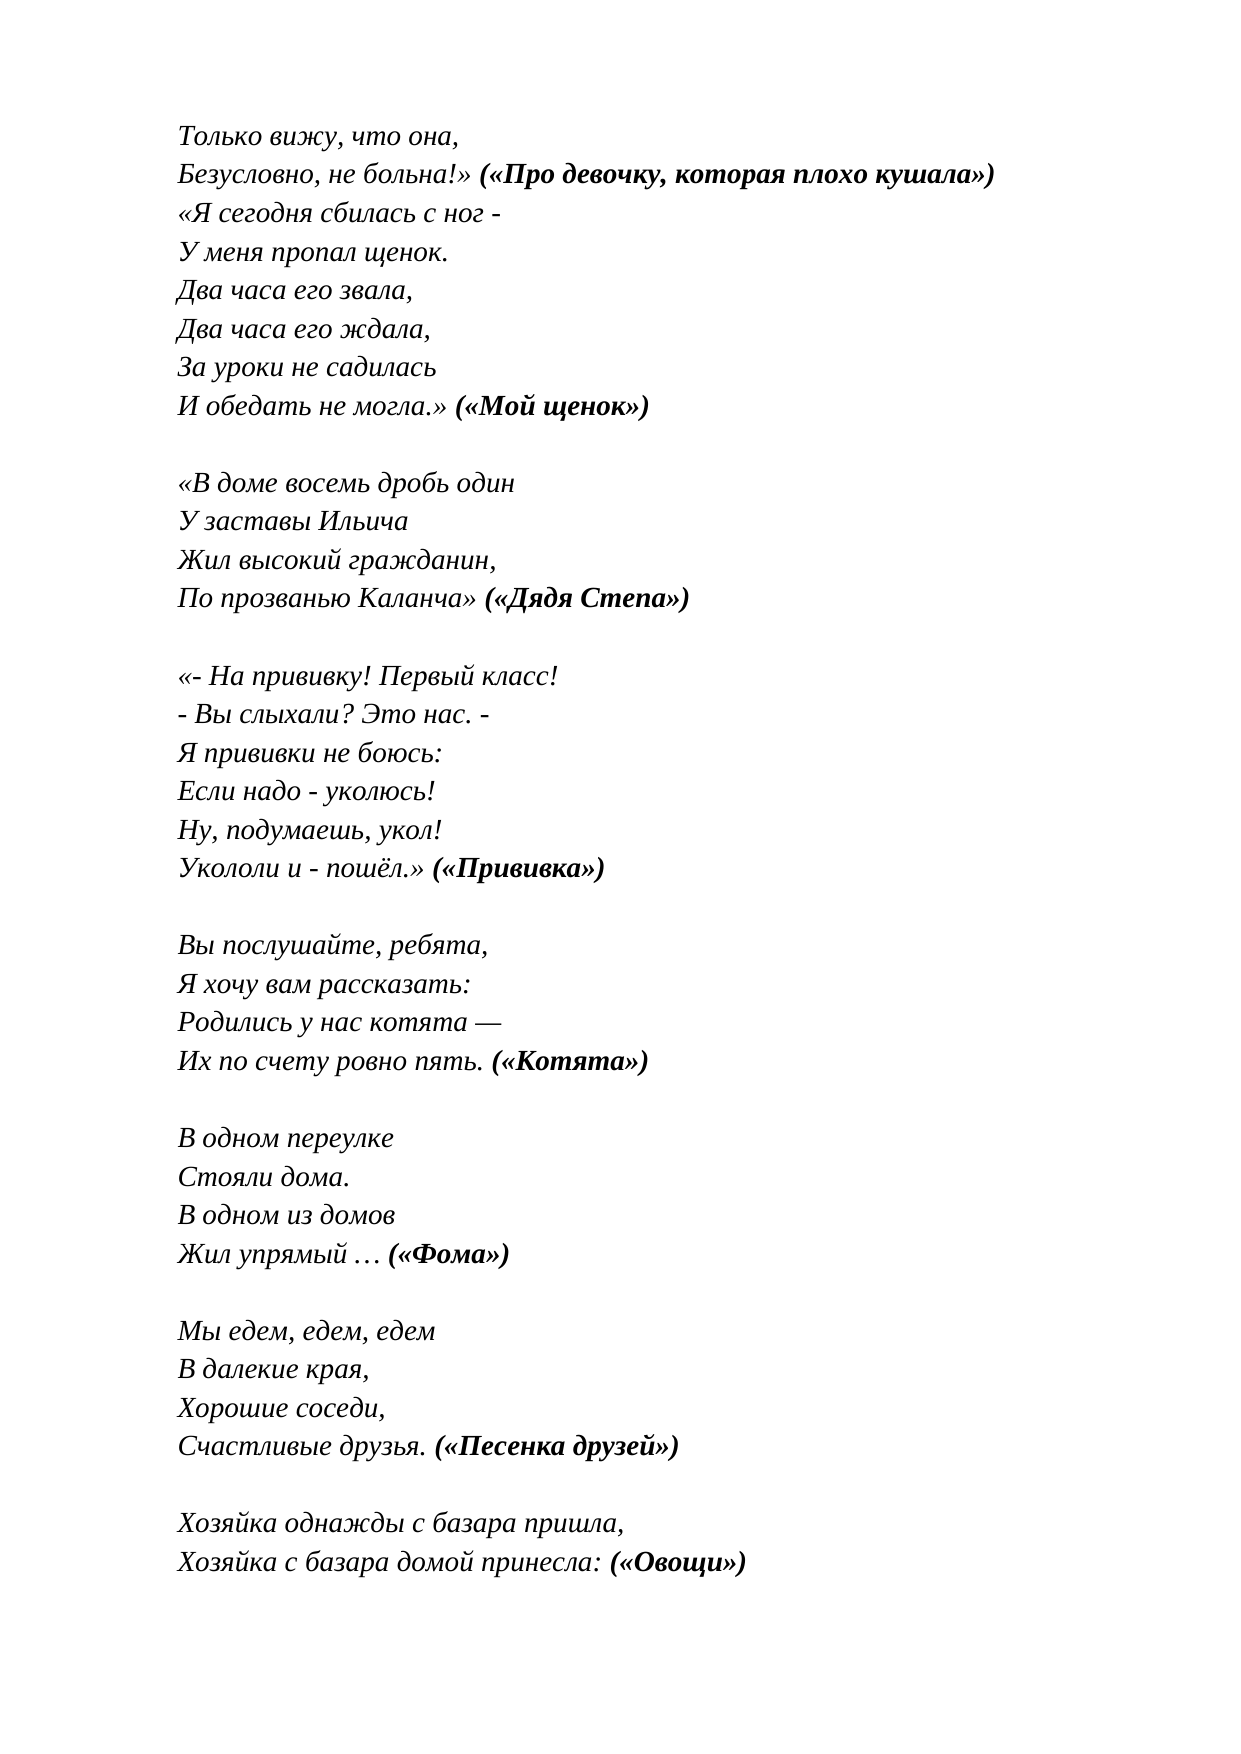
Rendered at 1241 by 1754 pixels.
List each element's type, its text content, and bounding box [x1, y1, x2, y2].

text Хорошие соседи, [177, 1390, 1152, 1423]
text Жил упрямый … («Фома») [177, 1236, 1152, 1269]
text У меня пропал щенок. [177, 234, 1152, 267]
text Я прививки не боюсь: [177, 735, 1152, 768]
text «В доме восемь дробь один [177, 465, 1152, 498]
text Хозяйка однажды с базара пришла, [177, 1506, 1152, 1539]
text Мы едем, едем, едем [177, 1313, 1152, 1346]
text Вы послушайте, ребята, [177, 927, 1152, 961]
text Ну, подумаешь, укол! [177, 812, 1152, 845]
text И обедать не могла.» («Мой щенок») [177, 388, 1152, 421]
text По прозванью Каланча» («Дядя Степа») [177, 581, 1152, 614]
text Укололи и - пошёл.» («Прививка») [177, 850, 1152, 884]
text «- На прививку! Первый класс! [177, 658, 1152, 691]
text «Я сегодня сбилась с ног - [177, 195, 1152, 229]
text Безусловно, не больна!» («Про девочку, которая плохо кушала») [177, 157, 1152, 190]
text Если надо - уколюсь! [177, 773, 1152, 807]
text Только вижу, что она, [177, 118, 1152, 152]
text Счастливые друзья. («Песенка друзей») [177, 1428, 1152, 1462]
text Два часа его звала, [177, 272, 1152, 306]
text В одном из домов [177, 1197, 1152, 1231]
text В одном переулке [177, 1120, 1152, 1154]
text Стояли дома. [177, 1159, 1152, 1192]
text У заставы Ильича [177, 503, 1152, 537]
text В далекие края, [177, 1351, 1152, 1385]
text Хозяйка с базара домой принесла: («Овощи») [177, 1544, 1152, 1578]
text Жил высокий гражданин, [177, 542, 1152, 576]
text Их по счету ровно пять. («Котята») [177, 1043, 1152, 1077]
text Два часа его ждала, [177, 311, 1152, 344]
text Родились у нас котята — [177, 1004, 1152, 1038]
text Я хочу вам рассказать: [177, 966, 1152, 999]
text За уроки не садилась [177, 349, 1152, 383]
text - Вы слыхали? Это нас. - [177, 696, 1152, 730]
